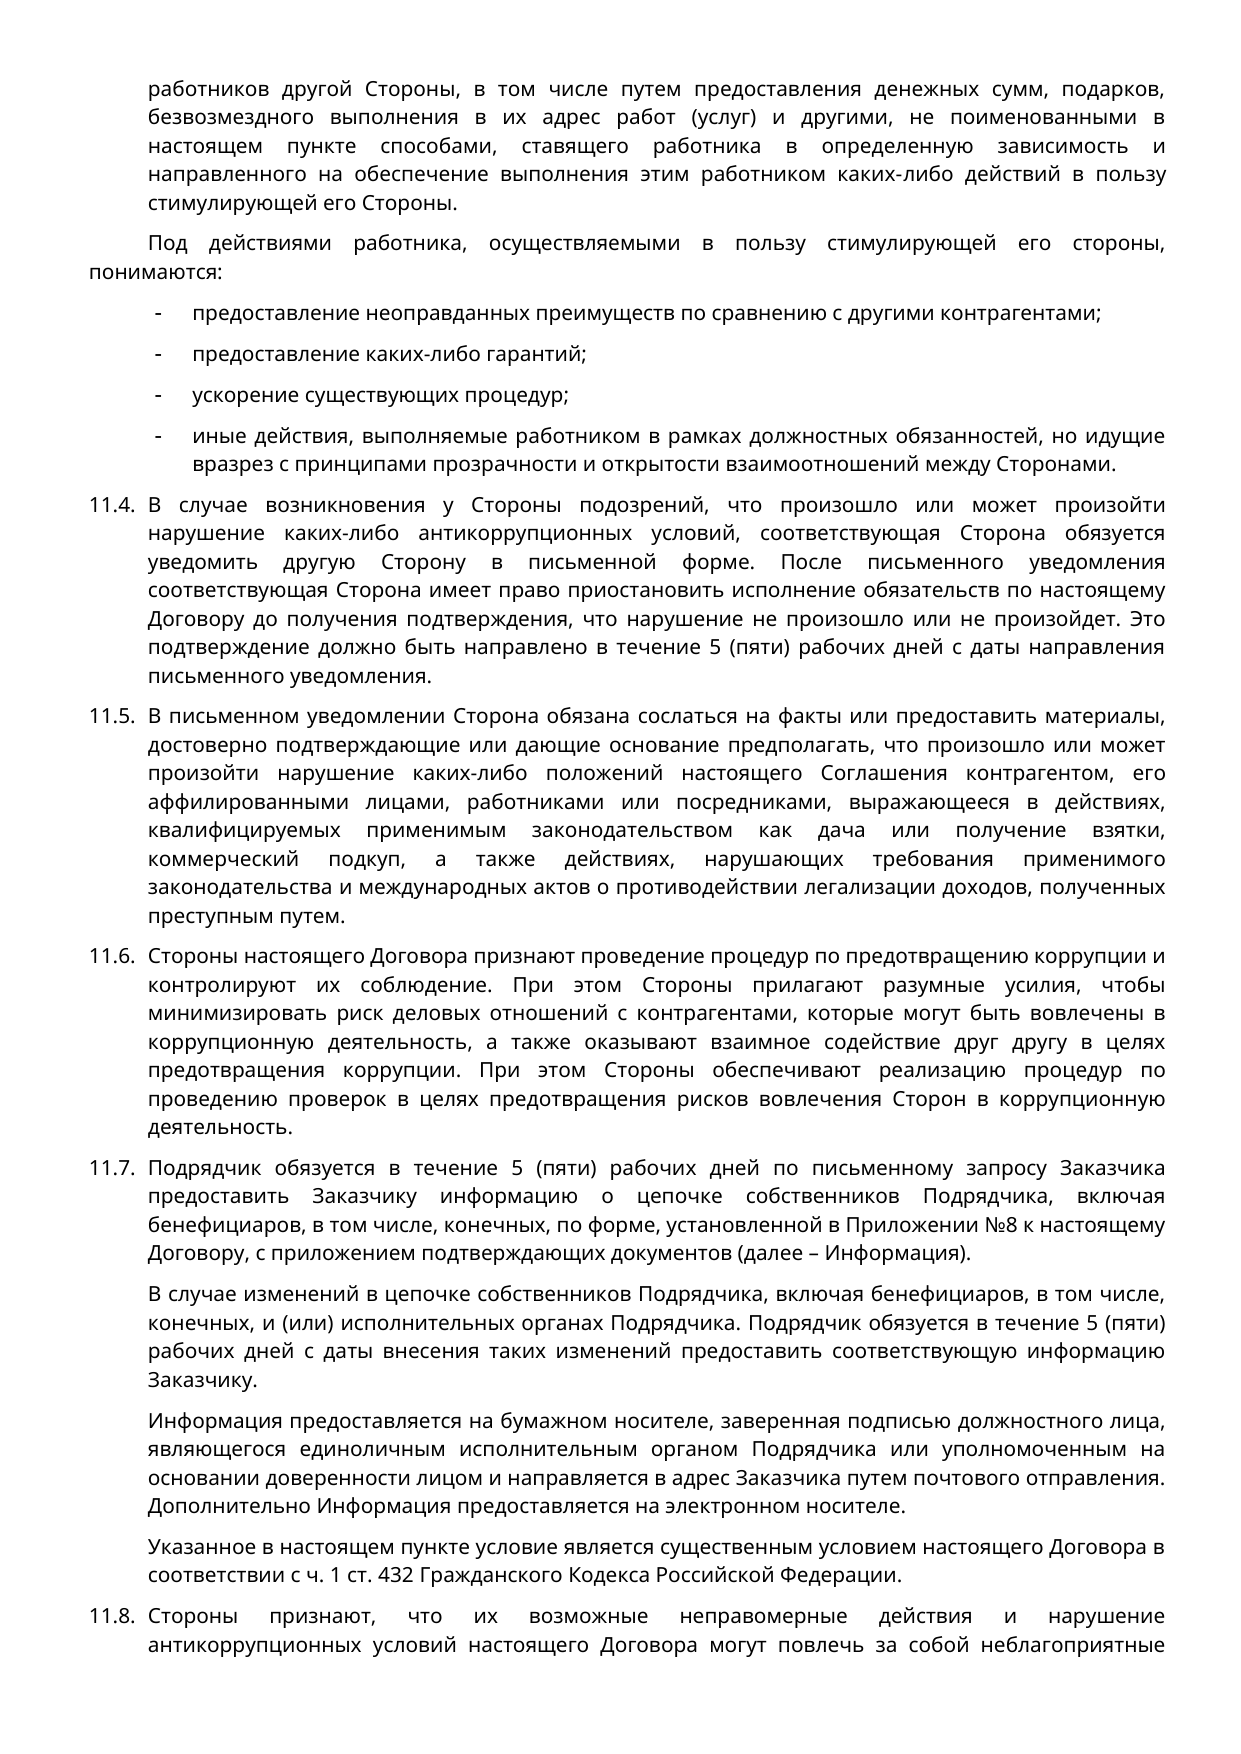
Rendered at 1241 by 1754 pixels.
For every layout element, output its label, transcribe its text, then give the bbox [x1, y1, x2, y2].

list предоставление неоправданных преимуществ по сравнению с другими контрагентами; [154, 298, 1167, 326]
list Подрядчик обязуется в течение 5 (пяти) рабочих дней по письменному запросу Заказчика предоставить Заказчику информацию о цепочке собственников Подрядчика, включая бенефициаров, в том числе, конечных, по форме, установленной в Приложении №8 к настоящему Договору, с приложением подтверждающих документов (далее – Информация). [89, 1153, 1167, 1267]
text Информация предоставляется на бумажном носителе, заверенная подписью должностного лица, являющегося единоличным исполнительным органом Подрядчика или уполномоченным на основании доверенности лицом и направляется в адрес Заказчика путем почтового отправления. Дополнительно Информация предоставляется на электронном носителе. [148, 1406, 1167, 1519]
text Под действиями работника, осуществляемыми в пользу стимулирующей его стороны, понимаются: [89, 228, 1167, 285]
list Стороны настоящего Договора признают проведение процедур по предотвращению коррупции и контролируют их соблюдение. При этом Стороны прилагают разумные усилия, чтобы минимизировать риск деловых отношений с контрагентами, которые могут быть вовлечены в коррупционную деятельность, а также оказывают взаимное содействие друг другу в целях предотвращения коррупции. При этом Стороны обеспечивают реализацию процедур по проведению проверок в целях предотвращения рисков вовлечения Сторон в коррупционную деятельность. [89, 942, 1167, 1141]
text Указанное в настоящем пункте условие является существенным условием настоящего Договора в соответствии с ч. 1 ст. 432 Гражданского Кодекса Российской Федерации. [148, 1532, 1167, 1589]
list ускорение существующих процедур; [154, 380, 1167, 408]
list предоставление каких-либо гарантий; [154, 339, 1167, 367]
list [89, 1601, 1167, 1658]
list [89, 74, 1167, 216]
list иные действия, выполняемые работником в рамках должностных обязанностей, но идущие вразрез с принципами прозрачности и открытости взаимоотношений между Сторонами. [154, 421, 1167, 478]
text В случае изменений в цепочке собственников Подрядчика, включая бенефициаров, в том числе, конечных, и (или) исполнительных органах Подрядчика. Подрядчик обязуется в течение 5 (пяти) рабочих дней с даты внесения таких изменений предоставить соответствующую информацию Заказчику. [148, 1279, 1167, 1393]
list В случае возникновения у Стороны подозрений, что произошло или может произойти нарушение каких-либо антикоррупционных условий, соответствующая Сторона обязуется уведомить другую Сторону в письменной форме. После письменного уведомления соответствующая Сторона имеет право приостановить исполнение обязательств по настоящему Договору до получения подтверждения, что нарушение не произошло или не произойдет. Это подтверждение должно быть направлено в течение 5 (пяти) рабочих дней с даты направления письменного уведомления. [89, 490, 1167, 689]
list В письменном уведомлении Сторона обязана сослаться на факты или предоставить материалы, достоверно подтверждающие или дающие основание предполагать, что произошло или может произойти нарушение каких-либо положений настоящего Соглашения контрагентом, его аффилированными лицами, работниками или посредниками, выражающееся в действиях, квалифицируемых применимым законодательством как дача или получение взятки, коммерческий подкуп, а также действиях, нарушающих требования применимого законодательства и международных актов о противодействии легализации доходов, полученных преступным путем. [89, 702, 1167, 929]
